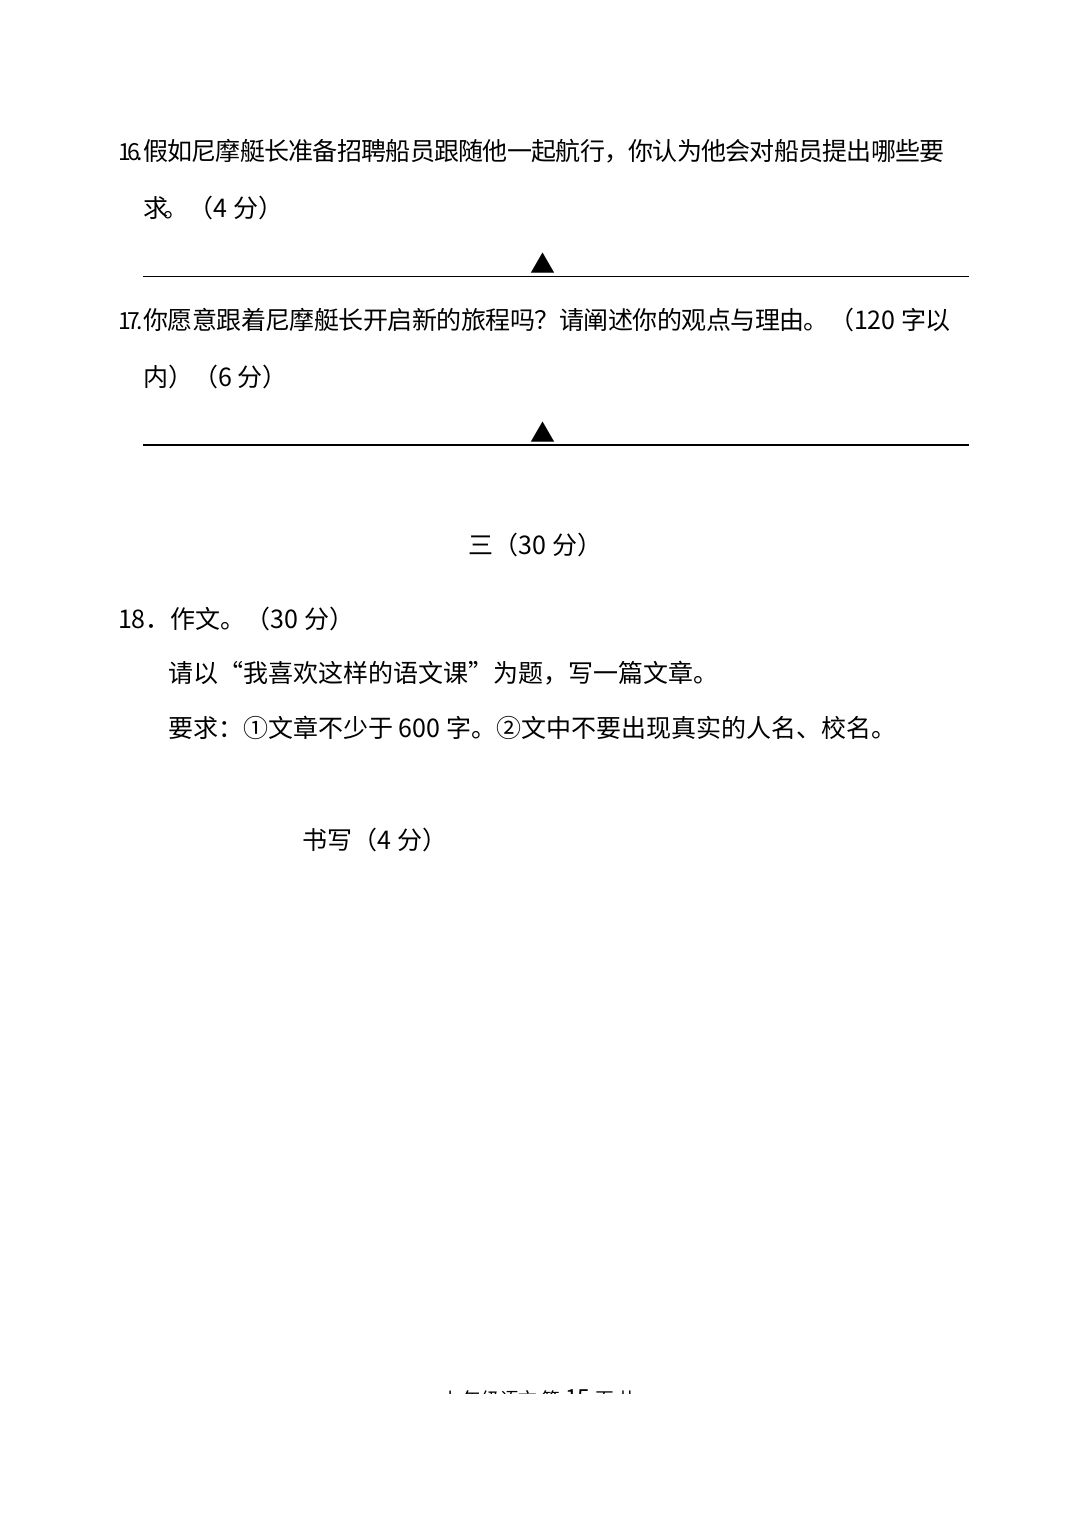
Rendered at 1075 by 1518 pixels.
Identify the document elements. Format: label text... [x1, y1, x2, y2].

text 书写（4 分） [168, 820, 1075, 857]
text 请以“我喜欢这样的语文课”为题，写一篇文章。 [168, 654, 1075, 690]
text 18．作文。（30 分） [118, 600, 1075, 636]
text 三（30 分） [114, 526, 956, 562]
text ▲ [143, 413, 1075, 450]
text ▲ [143, 245, 1075, 281]
list 假如尼摩艇长准备招聘船员跟随他一起航行，你认为他会对船员提出哪些要求。（4 分） [118, 132, 969, 224]
list 你愿意跟着尼摩艇长开启新的旅程吗？请阐述你的观点与理由。（120 字以内）（6 分） [118, 301, 969, 393]
text 要求：①文章不少于 600 字。②文中不要出现真实的人名、校名。 [168, 708, 1075, 744]
